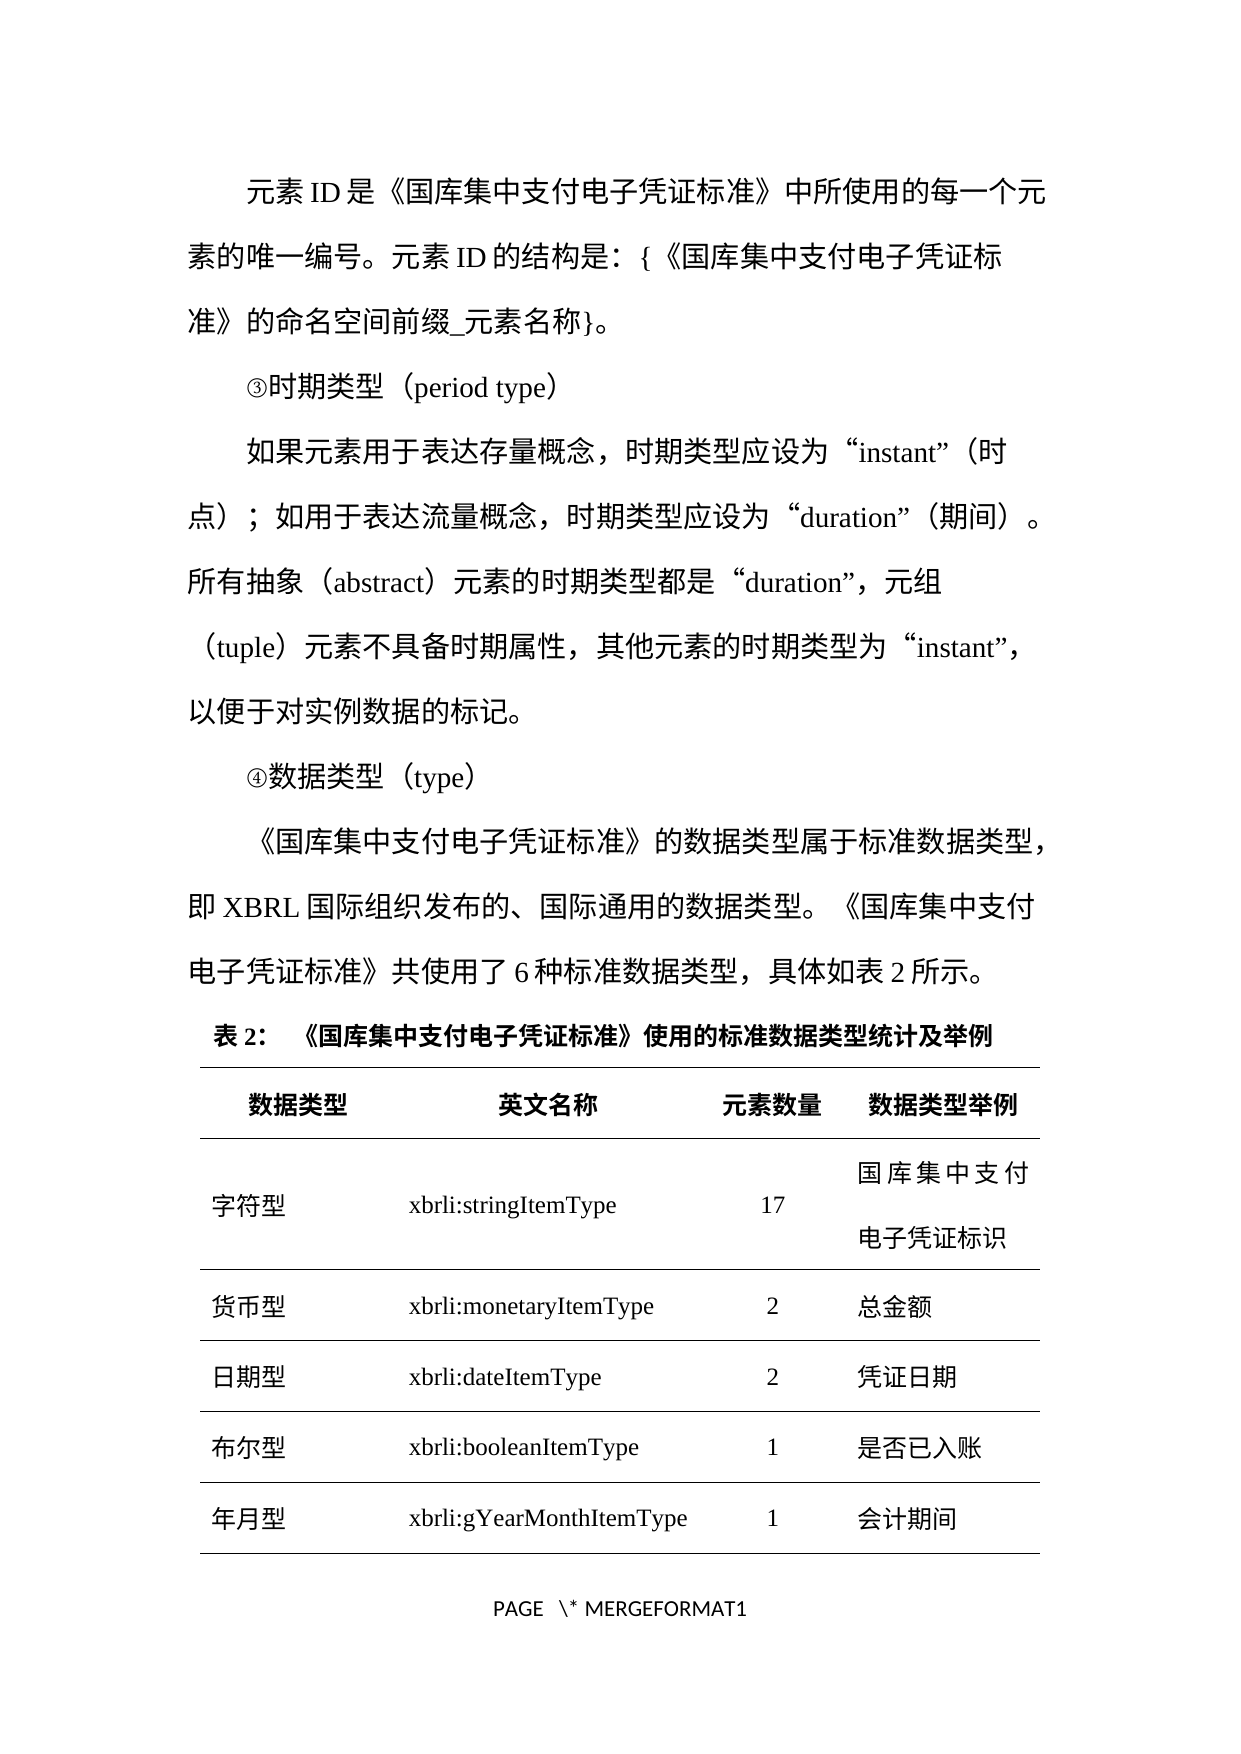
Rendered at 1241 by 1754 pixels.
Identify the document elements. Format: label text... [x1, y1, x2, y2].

table_cell xbrli:stringItemType [397, 1139, 699, 1269]
table_cell 2 [699, 1341, 846, 1411]
table_cell 布尔型 [200, 1412, 397, 1482]
table_cell 1 [699, 1412, 846, 1482]
table_cell 年月型 [200, 1483, 397, 1552]
table_cell 国库集中支付电子凭证标识 [846, 1139, 1040, 1269]
table_header 数据类型举例 [846, 1068, 1040, 1138]
table_header 英文名称 [397, 1068, 699, 1138]
table_cell xbrli:booleanItemType [397, 1412, 699, 1482]
table_cell 凭证日期 [846, 1341, 1040, 1411]
text 如果元素用于表达存量概念，时期类型应设为“instant”（时点）；如用于表达流量概念，时期类型应设为“duration”（期间）。所有抽象（abstract）元素的时期类型都是“duration”，元组（tuple）元素不具备时期属性，其他元素的时期类型为“instant”，以便于对实例数据的标记。 [187, 417, 1053, 742]
table_cell 字符型 [200, 1139, 397, 1269]
list 《国库集中支付电子凭证标准》使用的标准数据类型统计及举例 [187, 1002, 1053, 1067]
table_cell 总金额 [846, 1270, 1040, 1340]
table_cell 2 [699, 1270, 846, 1340]
text 元素ID是《国库集中支付电子凭证标准》中所使用的每一个元素的唯一编号。元素ID的结构是：{《国库集中支付电子凭证标准》的命名空间前缀_元素名称}。 [187, 157, 1053, 352]
table_cell 是否已入账 [846, 1412, 1040, 1482]
table_cell xbrli:dateItemType [397, 1341, 699, 1411]
table_cell 17 [699, 1139, 846, 1269]
table_cell 日期型 [200, 1341, 397, 1411]
text ④数据类型（type） [187, 742, 1053, 807]
text ③时期类型（period type） [187, 352, 1053, 417]
table_header 元素数量 [699, 1068, 846, 1138]
table_cell 货币型 [200, 1270, 397, 1340]
text 《国库集中支付电子凭证标准》的数据类型属于标准数据类型，即XBRL国际组织发布的、国际通用的数据类型。《国库集中支付电子凭证标准》共使用了6种标准数据类型，具体如表2所示。 [187, 807, 1053, 1002]
table_cell xbrli:monetaryItemType [397, 1270, 699, 1340]
table_header 数据类型 [200, 1068, 397, 1138]
table_cell 会计期间 [846, 1483, 1040, 1552]
table_cell xbrli:gYearMonthItemType [397, 1483, 699, 1552]
table_cell 1 [699, 1483, 846, 1552]
